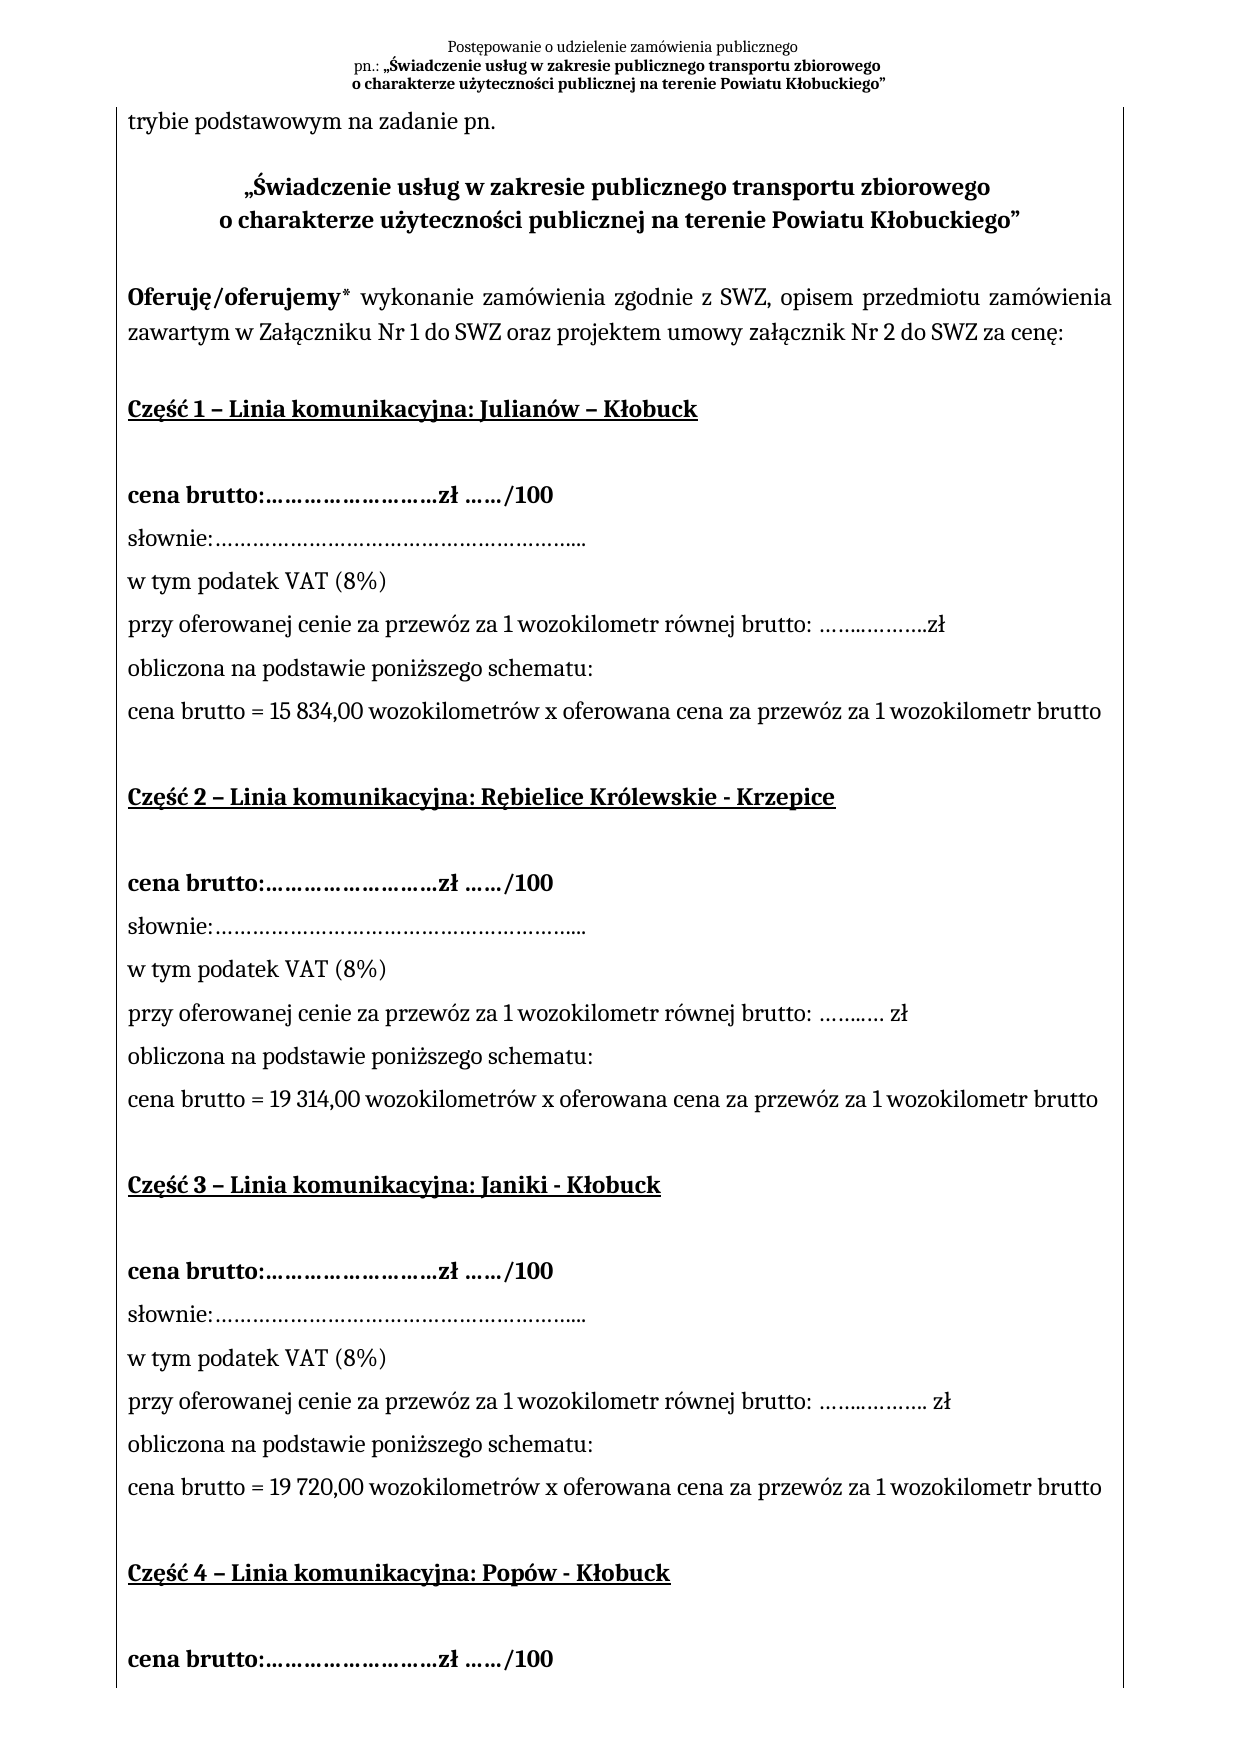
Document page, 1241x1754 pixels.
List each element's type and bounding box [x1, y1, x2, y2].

table_cell [117, 107, 1123, 1688]
